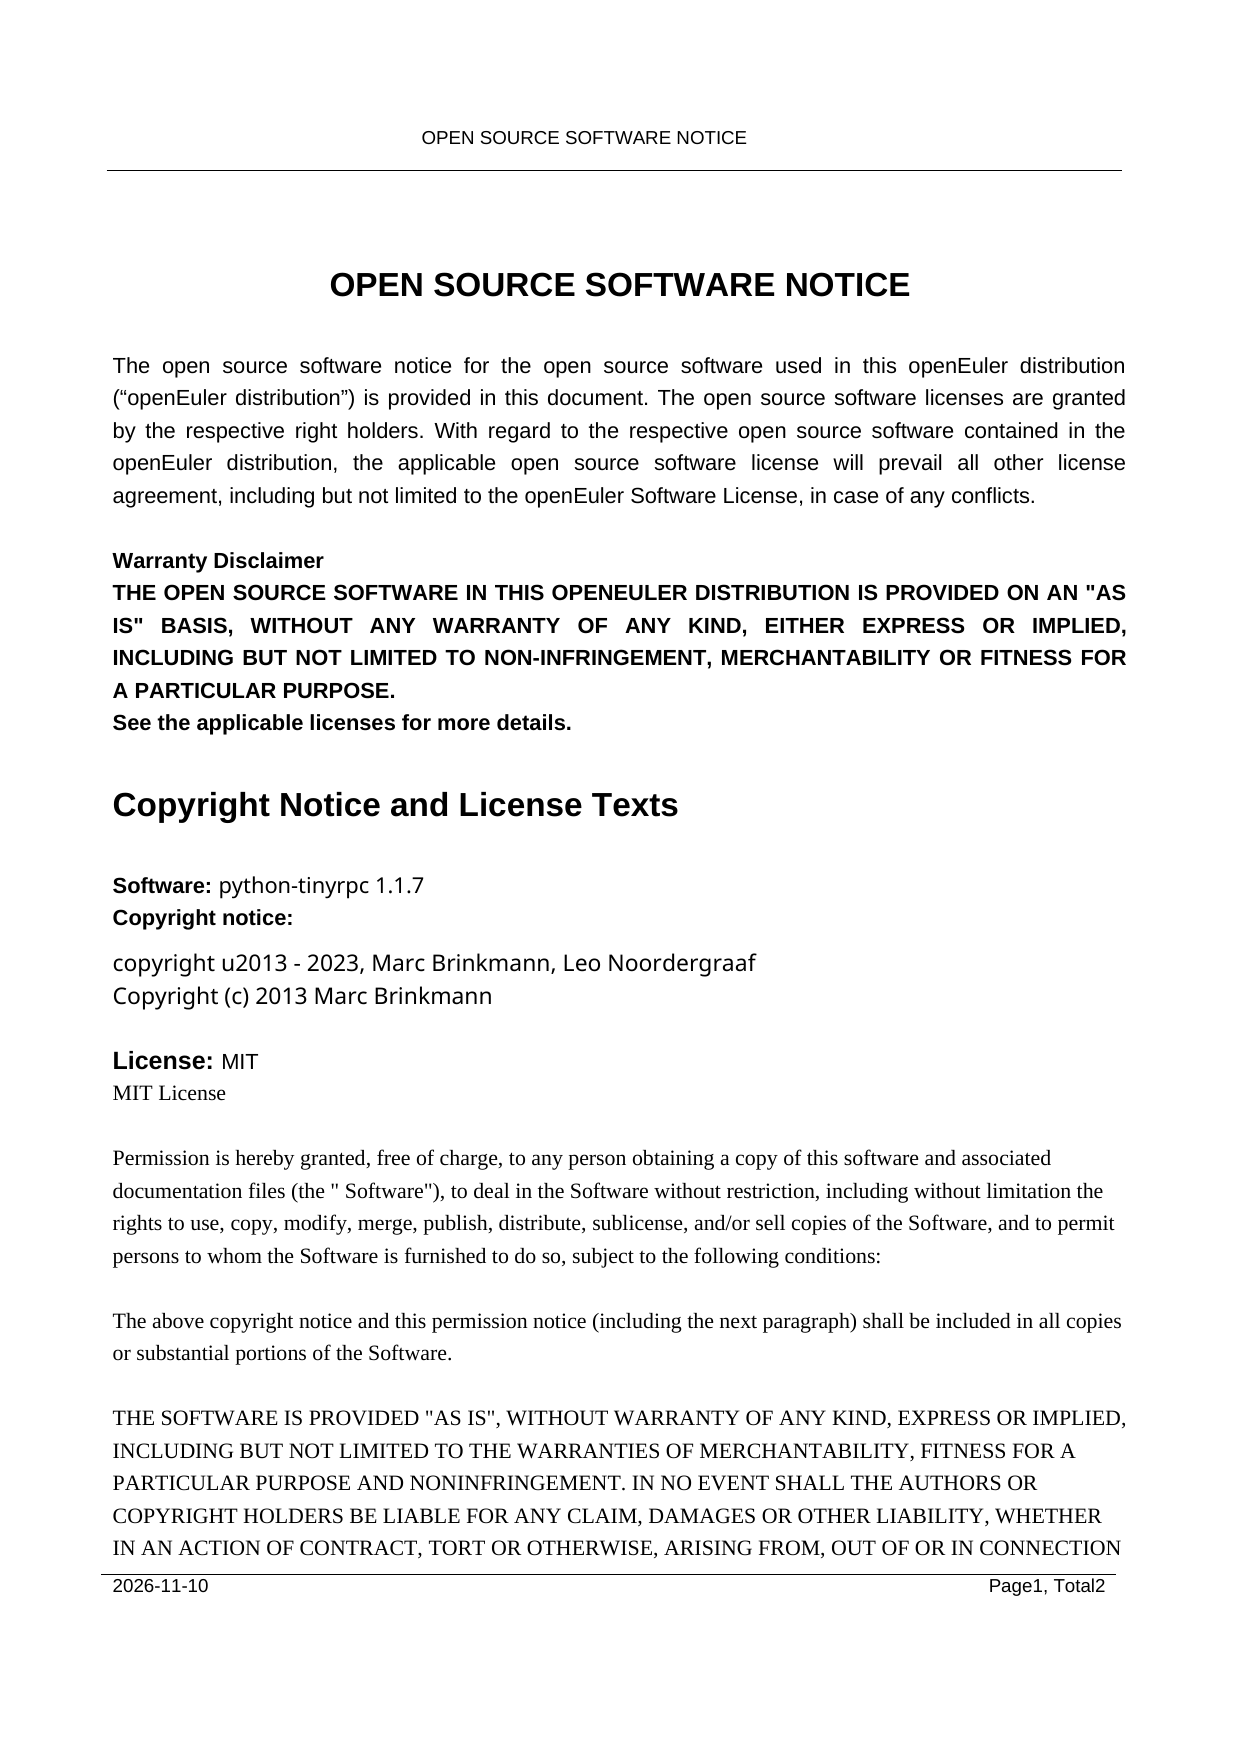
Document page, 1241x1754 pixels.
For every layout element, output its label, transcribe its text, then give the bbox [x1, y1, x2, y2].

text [112, 1077, 1128, 1564]
text Warranty Disclaimer [112, 544, 1128, 576]
text Copyright notice: [112, 901, 1128, 934]
text THE OPEN SOURCE SOFTWARE IN THIS OPENEULER DISTRIBUTION IS PROVIDED ON AN "AS IS" BASIS, WITHOUT ANY WARRANTY OF ANY KIND, EITHER EXPRESS OR IMPLIED, INCLUDING BUT NOT LIMITED TO NON-INFRINGEMENT, MERCHANTABILITY OR FITNESS FOR A PARTICULAR PURPOSE. See the applicable licenses for more details. [112, 576, 1128, 739]
text OPEN SOURCE SOFTWARE NOTICE [112, 251, 1128, 316]
text copyright u2013 - 2023, Marc Brinkmann, Leo Noordergraaf Copyright (c) 2013 Marc Brinkmann [112, 947, 1128, 1044]
text The open source software notice for the open source software used in this openEuler distribution (“openEuler distribution”) is provided in this document. The open source software licenses are granted by the respective right holders. With regard to the respective open source software contained in the openEuler distribution, the applicable open source software license will prevail all other license agreement, including but not limited to the openEuler Software License, in case of any conflicts. [112, 349, 1128, 511]
text Copyright Notice and License Texts [112, 771, 1128, 836]
title Software: python-tinyrpc 1.1.7 [112, 869, 1128, 901]
text License: MIT [112, 1044, 1128, 1077]
